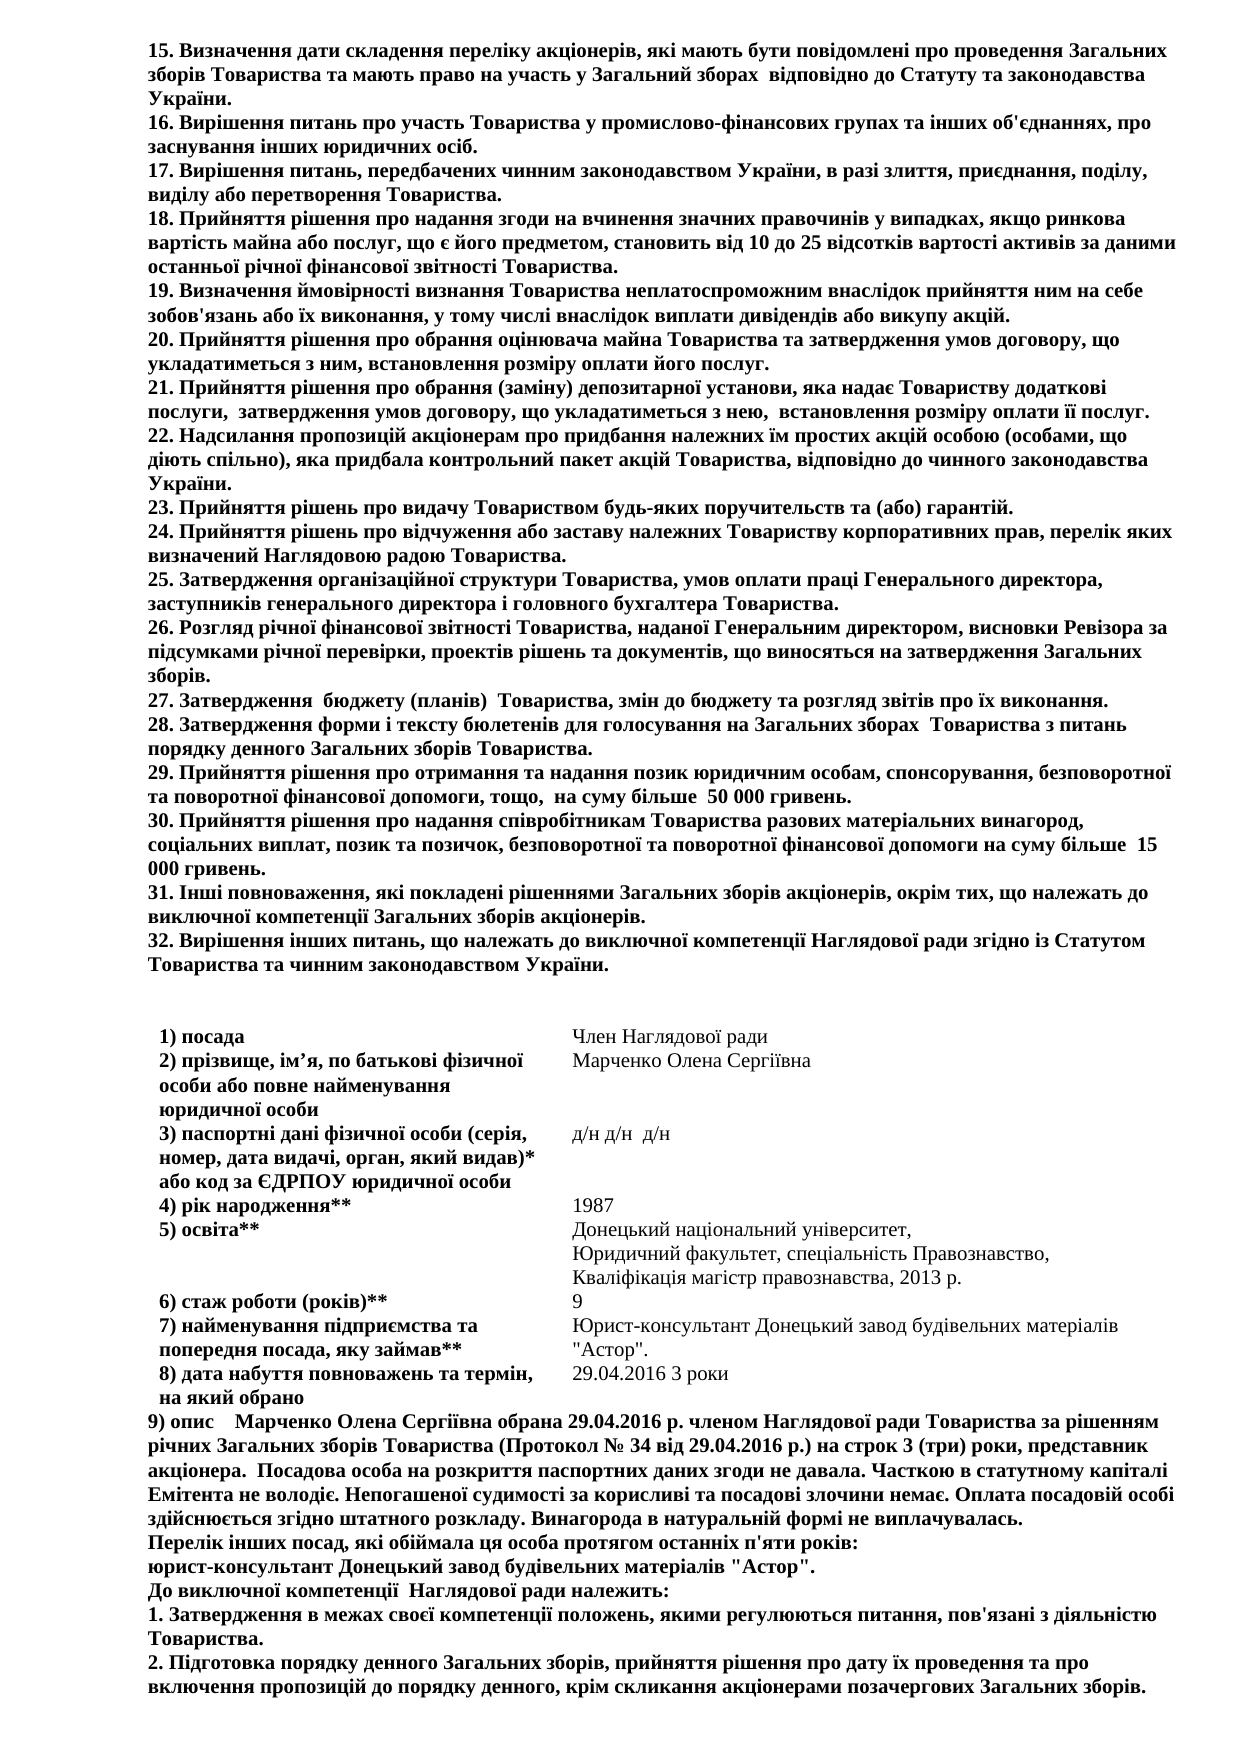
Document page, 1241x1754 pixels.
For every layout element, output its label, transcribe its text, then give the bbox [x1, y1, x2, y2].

table_cell 29.04.2016 3 роки [561, 1361, 1151, 1409]
text 23. Прийняття рішень про видачу Товариством будь-яких поручительств та (або) гарантій. [148, 495, 1181, 519]
table_cell 6) стаж роботи (років)** [148, 1289, 561, 1313]
text 25. Затвердження організаційної структури Товариства, умов оплати праці Генерального директора, заступників генерального директора і головного бухгалтера Товариства. [148, 567, 1181, 615]
text 19. Визначення ймовірності визнання Товариства неплатоспроможним внаслідок прийняття ним на себе зобов'язань або їх виконання, у тому числі внаслідок виплати дивідендів або викупу акцій. [148, 278, 1181, 327]
text 24. Прийняття рішень про відчуження або заставу належних Товариству корпоративних прав, перелік яких визначений Наглядовою радою Товариства. [148, 519, 1181, 567]
text 29. Прийняття рішення про отримання та надання позик юридичним особам, спонсорування, безповоротної та поворотної фінансової допомоги, тощо, на суму більше 50 000 гривень. [148, 760, 1181, 808]
text 16. Вирішення питань про участь Товариства у промислово-фінансових групах та інших об'єднаннях, про заснування інших юридичних осіб. [148, 110, 1181, 158]
table_cell 4) рік народження** [148, 1193, 561, 1217]
table_cell 8) дата набуття повноважень та термін, на який обрано [148, 1361, 561, 1409]
table_cell Донецький національний університет, Юридичний факультет, спеціальність Правознавство, Кваліфікація магістр правознавства, 2013 р. [561, 1217, 1151, 1289]
table_cell 3) паспортні дані фізичної особи (серія, номер, дата видачі, орган, який видав)* або код за ЄДРПОУ юридичної особи [148, 1121, 561, 1193]
text Перелiк iнших посад, якi обiймала ця особа протягом останнiх п'яти рокiв: [148, 1530, 1181, 1554]
text 15. Визначення дати складення переліку акціонерів, які мають бути повідомлені про проведення Загальних зборів Товариства та мають право на участь у Загальний зборах відповідно до Статуту та законодавства України. [148, 38, 1181, 110]
table_cell 2) прізвище, ім’я, по батькові фізичної особи або повне найменування юридичної особи [148, 1049, 561, 1121]
table_cell 5) освіта** [148, 1217, 561, 1289]
text 32. Вирішення інших питань, що належать до виключної компетенції Наглядової ради згідно із Статутом Товариства та чинним законодавством України. [148, 928, 1181, 976]
table_cell Юрист-консультант Донецький завод будiвельних матерiалiв "Астор". [561, 1313, 1151, 1361]
table_cell Марченко Олена Сергіївна [561, 1049, 1151, 1121]
text 17. Вирішення питань, передбачених чинним законодавством України, в разі злиття, приєднання, поділу, виділу або перетворення Товариства. [148, 158, 1181, 206]
text 22. Надсилання пропозицій акціонерам про придбання належних їм простих акцій особою (особами, що діють спільно), яка придбала контрольний пакет акцій Товариства, відповідно до чинного законодавства України. [148, 423, 1181, 495]
text 26. Розгляд річної фінансової звітності Товариства, наданої Генеральним директором, висновки Ревізора за підсумками річної перевірки, проектів рішень та документів, що виносяться на затвердження Загальних зборів. [148, 615, 1181, 687]
text 18. Прийняття рішення про надання згоди на вчинення значних правочинів у випадках, якщо ринкова вартість майна або послуг, що є його предметом, становить від 10 до 25 відсотків вартості активів за даними останньої річної фінансової звітності Товариства. [148, 206, 1181, 278]
text 20. Прийняття рішення про обрання оцінювача майна Товариства та затвердження умов договору, що укладатиметься з ним, встановлення розміру оплати його послуг. [148, 327, 1181, 375]
text 31. Інші повноваження, які покладені рішеннями Загальних зборів акціонерів, окрім тих, що належать до виключної компетенції Загальних зборів акціонерів. [148, 880, 1181, 928]
table_cell 9 [561, 1289, 1151, 1313]
text юрист-консультант Донецький завод будiвельних матерiалiв "Астор". [148, 1554, 1181, 1578]
text 27. Затвердження бюджету (планів) Товариства, змін до бюджету та розгляд звітів про їх виконання. [148, 687, 1181, 712]
text 30. Прийняття рішення про надання співробітникам Товариства разових матеріальних винагород, соціальних виплат, позик та позичок, безповоротної та поворотної фінансової допомоги на суму більше 15 000 гривень. [148, 808, 1181, 880]
table_cell д/н д/н д/н [561, 1121, 1151, 1193]
text 9) опис Марченко Олена Сергiївна обрана 29.04.2016 р. членом Наглядової ради Товариства за рiшенням рiчних Загальних зборiв Товариства (Протокол № 34 вiд 29.04.2016 р.) на строк 3 (три) роки, представник акціонера. Посадова особа на розкриття паспортних даних згоди не давала. Часткою в статутному капiталi Емiтента не володiє. Непогашеної судимостi за корисливi та посадовi злочини немає. Оплата посадовiй особi здiйснюється згiдно штатного розкладу. Винагорода в натуральній формі не виплачувалась. [148, 1409, 1181, 1530]
text До виключної компетенції Наглядової ради належить: [148, 1578, 1181, 1602]
table_header 1) посада [148, 1024, 561, 1048]
text 21. Прийняття рішення про обрання (заміну) депозитарної установи, яка надає Товариству додаткові послуги, затвердження умов договору, що укладатиметься з нею, встановлення розміру оплати її послуг. [148, 375, 1181, 423]
text 2. Підготовка порядку денного Загальних зборів, прийняття рішення про дату їх проведення та про включення пропозицій до порядку денного, крім скликання акціонерами позачергових Загальних зборів. [148, 1650, 1181, 1698]
text 28. Затвердження форми і тексту бюлетенів для голосування на Загальних зборах Товариства з питань порядку денного Загальних зборів Товариства. [148, 712, 1181, 760]
table_header Член Наглядової ради [561, 1024, 1151, 1048]
table_cell 7) найменування підприємства та попередня посада, яку займав** [148, 1313, 561, 1361]
text 1. Затвердження в межах своєї компетенції положень, якими регулюються питання, пов'язані з діяльністю Товариства. [148, 1602, 1181, 1650]
table_cell 1987 [561, 1193, 1151, 1217]
